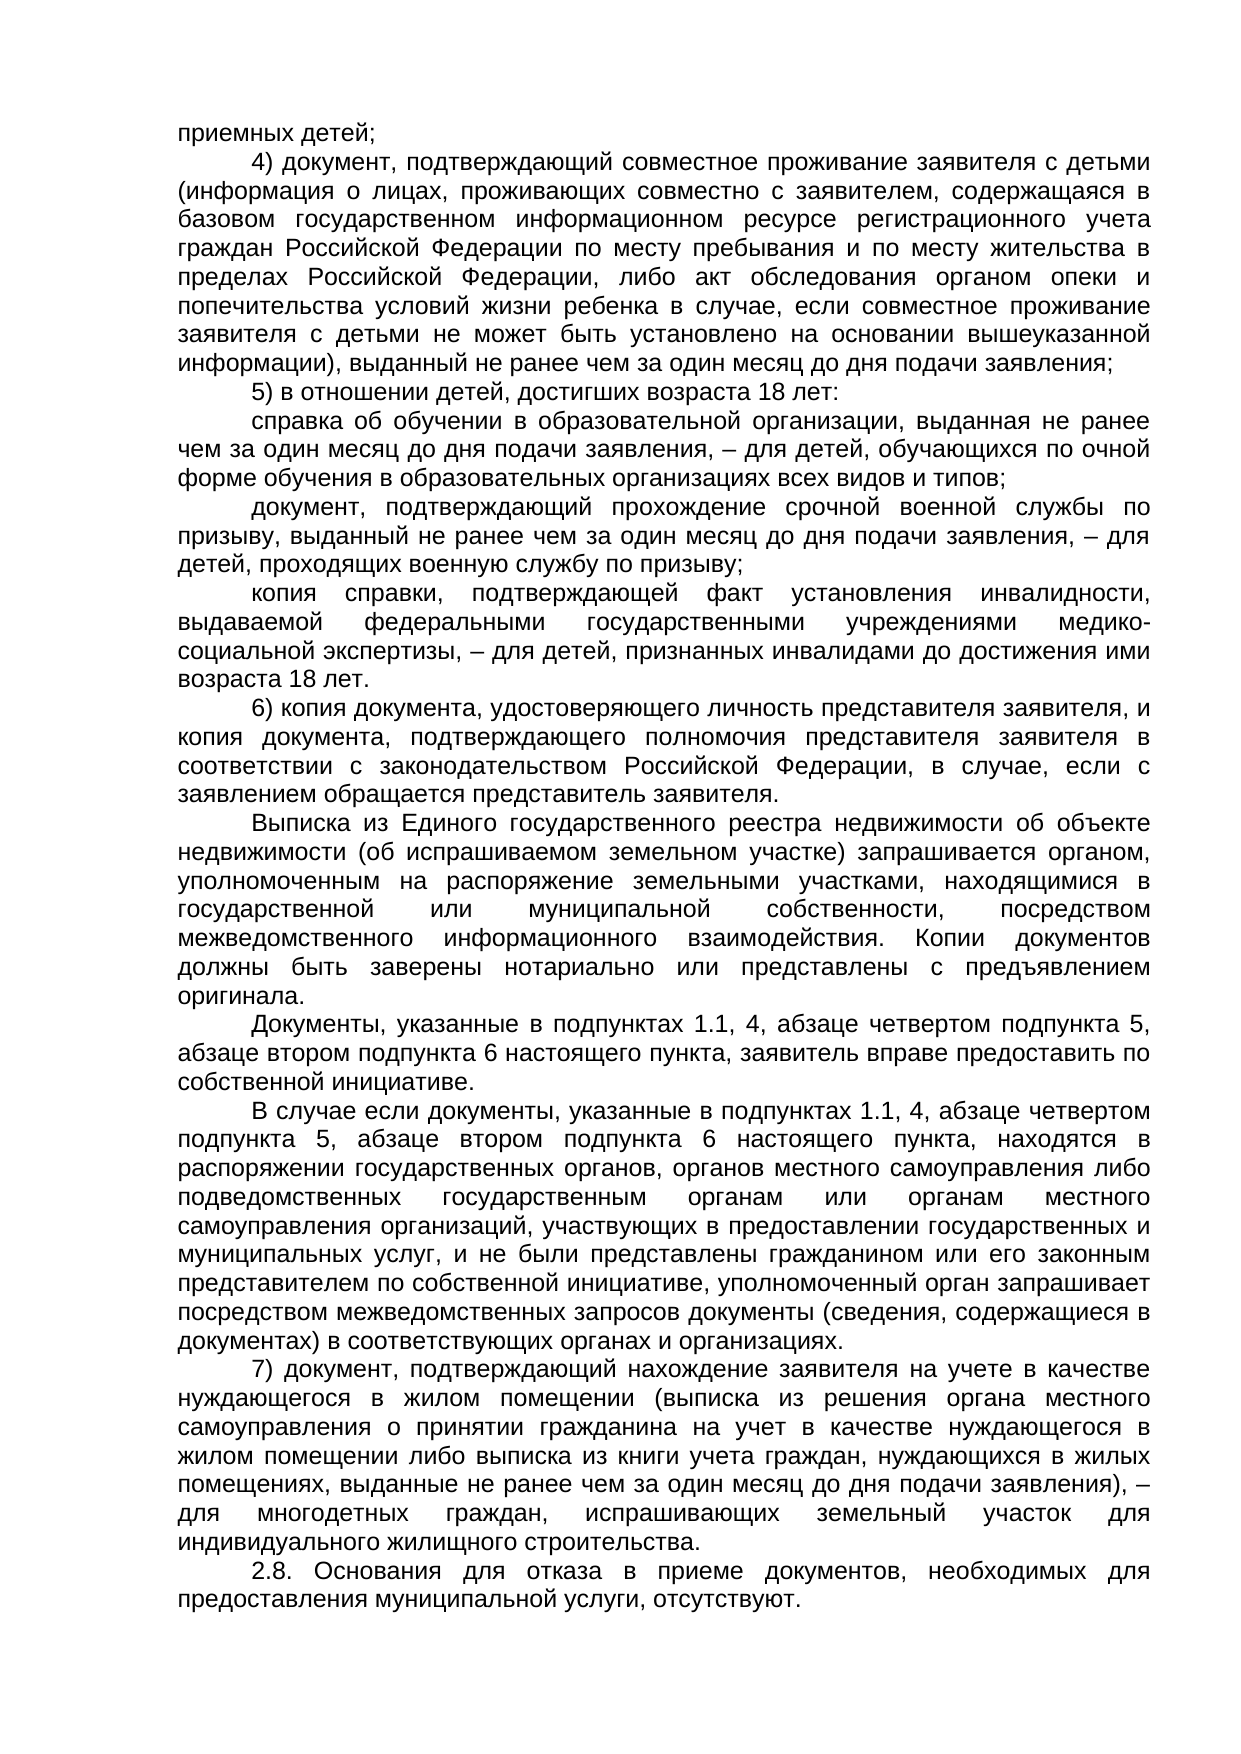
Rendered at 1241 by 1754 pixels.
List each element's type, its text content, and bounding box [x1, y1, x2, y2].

text Выписка из Единого государственного реестра недвижимости об объекте недвижимости (об испрашиваемом земельном участке) запрашивается органом, уполномоченным на распоряжение земельными участками, находящимися в государственной или муниципальной собственности, посредством межведомственного информационного взаимодействия. Копии документов должны быть заверены нотариально или представлены с предъявлением оригинала. [177, 808, 1152, 1009]
text копия справки, подтверждающей факт установления инвалидности, выдаваемой федеральными государственными учреждениями медико-социальной экспертизы, – для детей, признанных инвалидами до достижения ими возраста 18 лет. [177, 578, 1152, 693]
text справка об обучении в образовательной организации, выданная не ранее чем за один месяц до дня подачи заявления, – для детей, обучающихся по очной форме обучения в образовательных организациях всех видов и типов; [177, 406, 1152, 492]
text 6) копия документа, удостоверяющего личность представителя заявителя, и копия документа, подтверждающего полномочия представителя заявителя в соответствии с законодательством Российской Федерации, в случае, если с заявлением обращается представитель заявителя. [177, 693, 1152, 808]
text 4) документ, подтверждающий совместное проживание заявителя с детьми (информация о лицах, проживающих совместно с заявителем, содержащаяся в базовом государственном информационном ресурсе регистрационного учета граждан Российской Федерации по месту пребывания и по месту жительства в пределах Российской Федерации, либо акт обследования органом опеки и попечительства условий жизни ребенка в случае, если совместное проживание заявителя с детьми не может быть установлено на основании вышеуказанной информации), выданный не ранее чем за один месяц до дня подачи заявления; [177, 147, 1152, 377]
text 2.8. Основания для отказа в приеме документов, необходимых для предоставления муниципальной услуги, отсутствуют. [177, 1556, 1152, 1613]
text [177, 118, 1152, 147]
text документ, подтверждающий прохождение срочной военной службы по призыву, выданный не ранее чем за один месяц до дня подачи заявления, – для детей, проходящих военную службу по призыву; [177, 492, 1152, 578]
text 5) в отношении детей, достигших возраста 18 лет: [177, 377, 1152, 406]
text 7) документ, подтверждающий нахождение заявителя на учете в качестве нуждающегося в жилом помещении (выписка из решения органа местного самоуправления о принятии гражданина на учет в качестве нуждающегося в жилом помещении либо выписка из книги учета граждан, нуждающихся в жилых помещениях, выданные не ранее чем за один месяц до дня подачи заявления), – для многодетных граждан, испрашивающих земельный участок для индивидуального жилищного строительства. [177, 1354, 1152, 1556]
text В случае если документы, указанные в подпунктах 1.1, 4, абзаце четвертом подпункта 5, абзаце втором подпункта 6 настоящего пункта, находятся в распоряжении государственных органов, органов местного самоуправления либо подведомственных государственным органам или органам местного самоуправления организаций, участвующих в предоставлении государственных и муниципальных услуг, и не были представлены гражданином или его законным представителем по собственной инициативе, уполномоченный орган запрашивает посредством межведомственных запросов документы (сведения, содержащиеся в документах) в соответствующих органах и организациях. [177, 1096, 1152, 1354]
text Документы, указанные в подпунктах 1.1, 4, абзаце четвертом подпункта 5, абзаце втором подпункта 6 настоящего пункта, заявитель вправе предоставить по собственной инициативе. [177, 1009, 1152, 1096]
